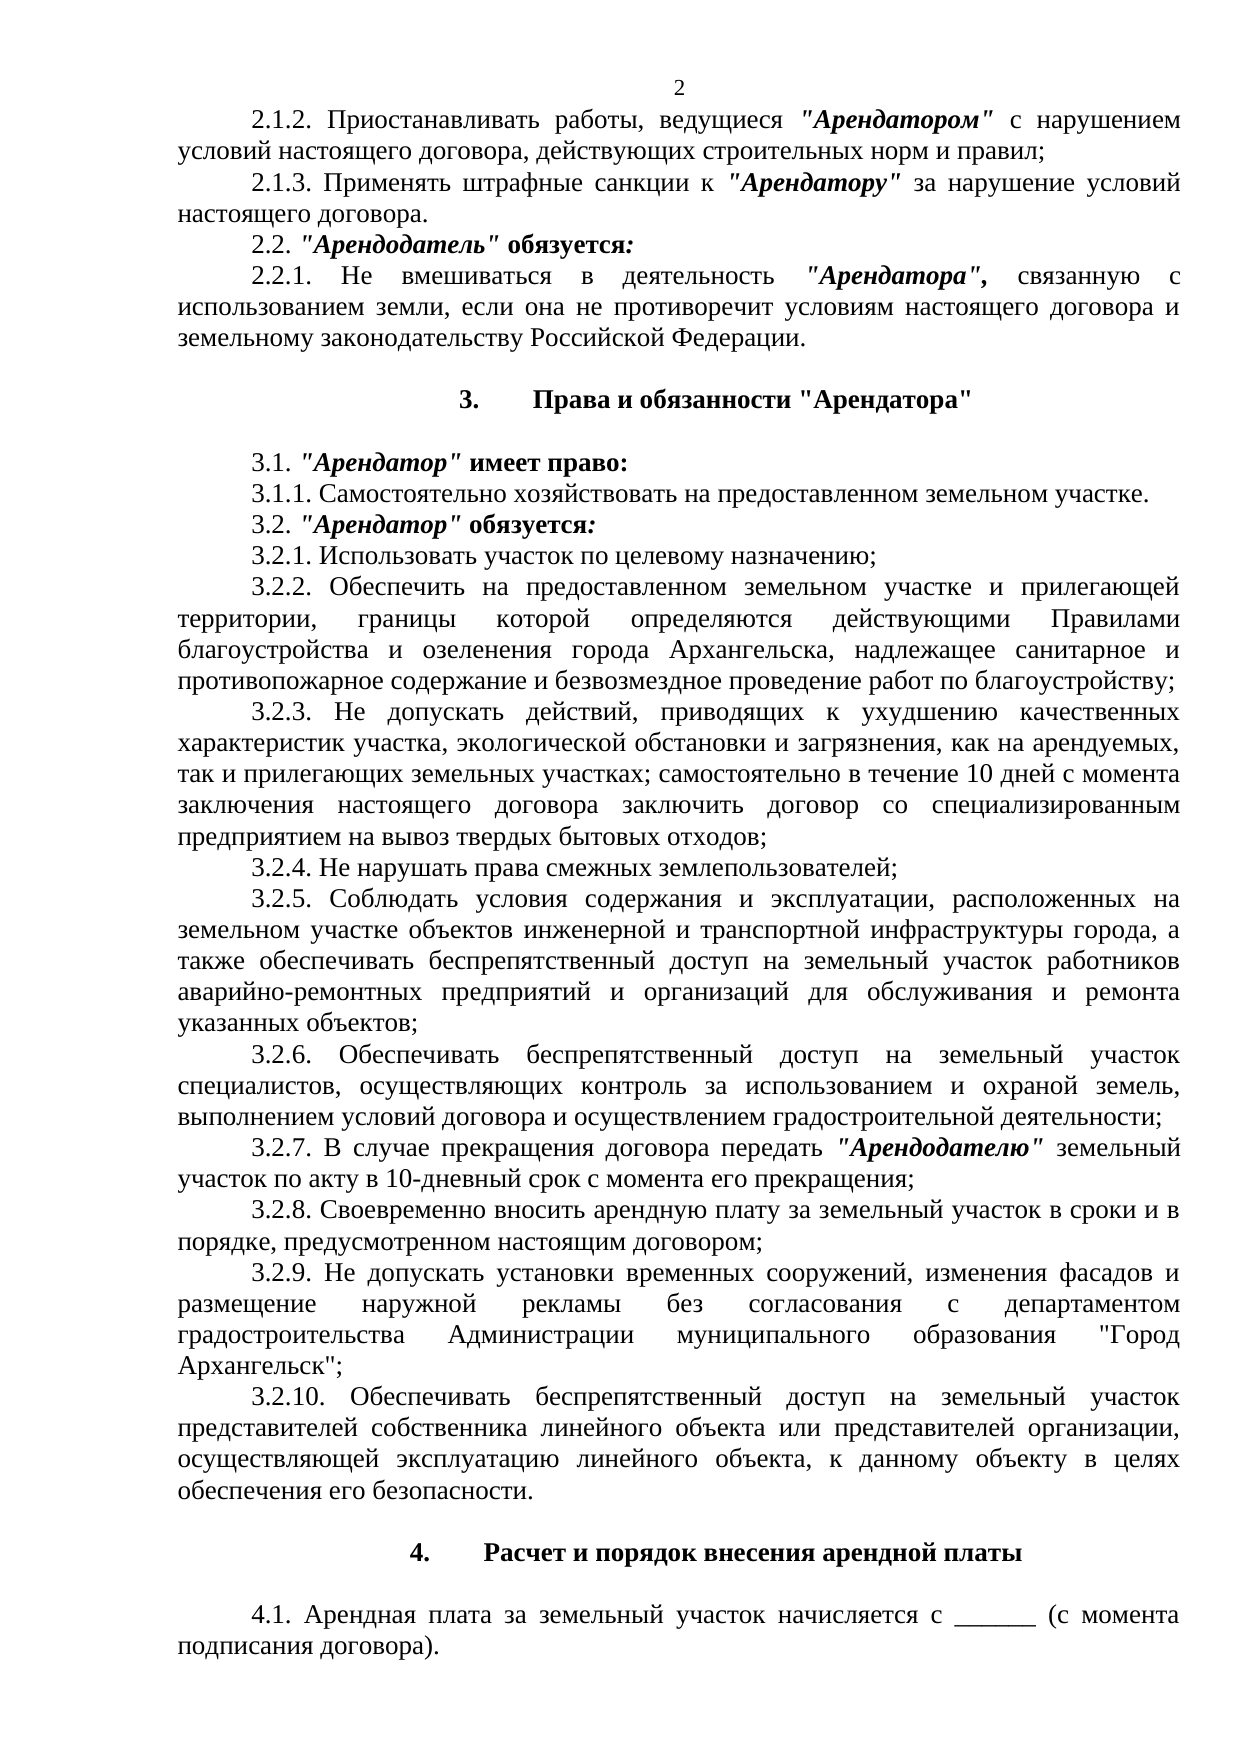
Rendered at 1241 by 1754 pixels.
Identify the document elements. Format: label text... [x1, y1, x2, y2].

text 3.1.1. Самостоятельно хозяйствовать на предоставленном земельном участке. [177, 477, 1181, 508]
text 3.2.5. Соблюдать условия содержания и эксплуатации, расположенных на земельном участке объектов инженерной и транспортной инфраструктуры города, а также обеспечивать беспрепятственный доступ на земельный участок работников аварийно-ремонтных предприятий и организаций для обслуживания и ремонта указанных объектов; [177, 882, 1181, 1038]
text 3.2.10. Обеспечивать беспрепятственный доступ на земельный участок представителей собственника линейного объекта или представителей организации, осуществляющей эксплуатацию линейного объекта, к данному объекту в целях обеспечения его безопасности. [177, 1380, 1181, 1505]
text 3.2.8. Своевременно вносить арендную плату за земельный участок в сроки и в порядке, предусмотренном настоящим договором; [177, 1193, 1181, 1256]
text 3.2.9. Не допускать установки временных сооружений, изменения фасадов и размещение наружной рекламы без согласования с департаментом градостроительства Администрации муниципального образования "Город Архангельск"; [177, 1256, 1181, 1380]
text 4.1. Арендная плата за земельный участок начисляется с ______ (с момента подписания договора). [177, 1598, 1181, 1661]
text 3.2.4. Не нарушать права смежных землепользователей; [177, 851, 1181, 882]
text 3.2. "Арендатор" обязуется: [177, 508, 1181, 539]
list Расчет и порядок внесения арендной платы [177, 1536, 1181, 1567]
text 2.1.2. Приостанавливать работы, ведущиеся "Арендатором" с нарушением условий настоящего договора, действующих строительных норм и правил; [177, 103, 1181, 166]
text 3.2.6. Обеспечивать беспрепятственный доступ на земельный участок специалистов, осуществляющих контроль за использованием и охраной земель, выполнением условий договора и осуществлением градостроительной деятельности; [177, 1038, 1181, 1131]
text 2.2. "Арендодатель" обязуется: [177, 228, 1181, 259]
text 3.2.3. Не допускать действий, приводящих к ухудшению качественных характеристик участка, экологической обстановки и загрязнения, как на арендуемых, так и прилегающих земельных участках; самостоятельно в течение 10 дней с момента заключения настоящего договора заключить договор со специализированным предприятием на вывоз твердых бытовых отходов; [177, 695, 1181, 851]
text 3.2.7. В случае прекращения договора передать "Арендодателю" земельный участок по акту в 10-дневный срок с момента его прекращения; [177, 1131, 1181, 1193]
text 2.2.1. Не вмешиваться в деятельность "Арендатора", связанную с использованием земли, если она не противоречит условиям настоящего договора и земельному законодательству Российской Федерации. [177, 259, 1181, 352]
text 3.1. "Арендатор" имеет право: [177, 446, 1181, 477]
text 3.2.2. Обеспечить на предоставленном земельном участке и прилегающей территории, границы которой определяются действующими Правилами благоустройства и озеленения города Архангельска, надлежащее санитарное и противопожарное содержание и безвозмездное проведение работ по благоустройству; [177, 571, 1181, 695]
text 2.1.3. Применять штрафные санкции к "Арендатору" за нарушение условий настоящего договора. [177, 166, 1181, 228]
list Права и обязанности "Арендатора" [177, 384, 1181, 415]
text 3.2.1. Использовать участок по целевому назначению; [177, 539, 1181, 571]
